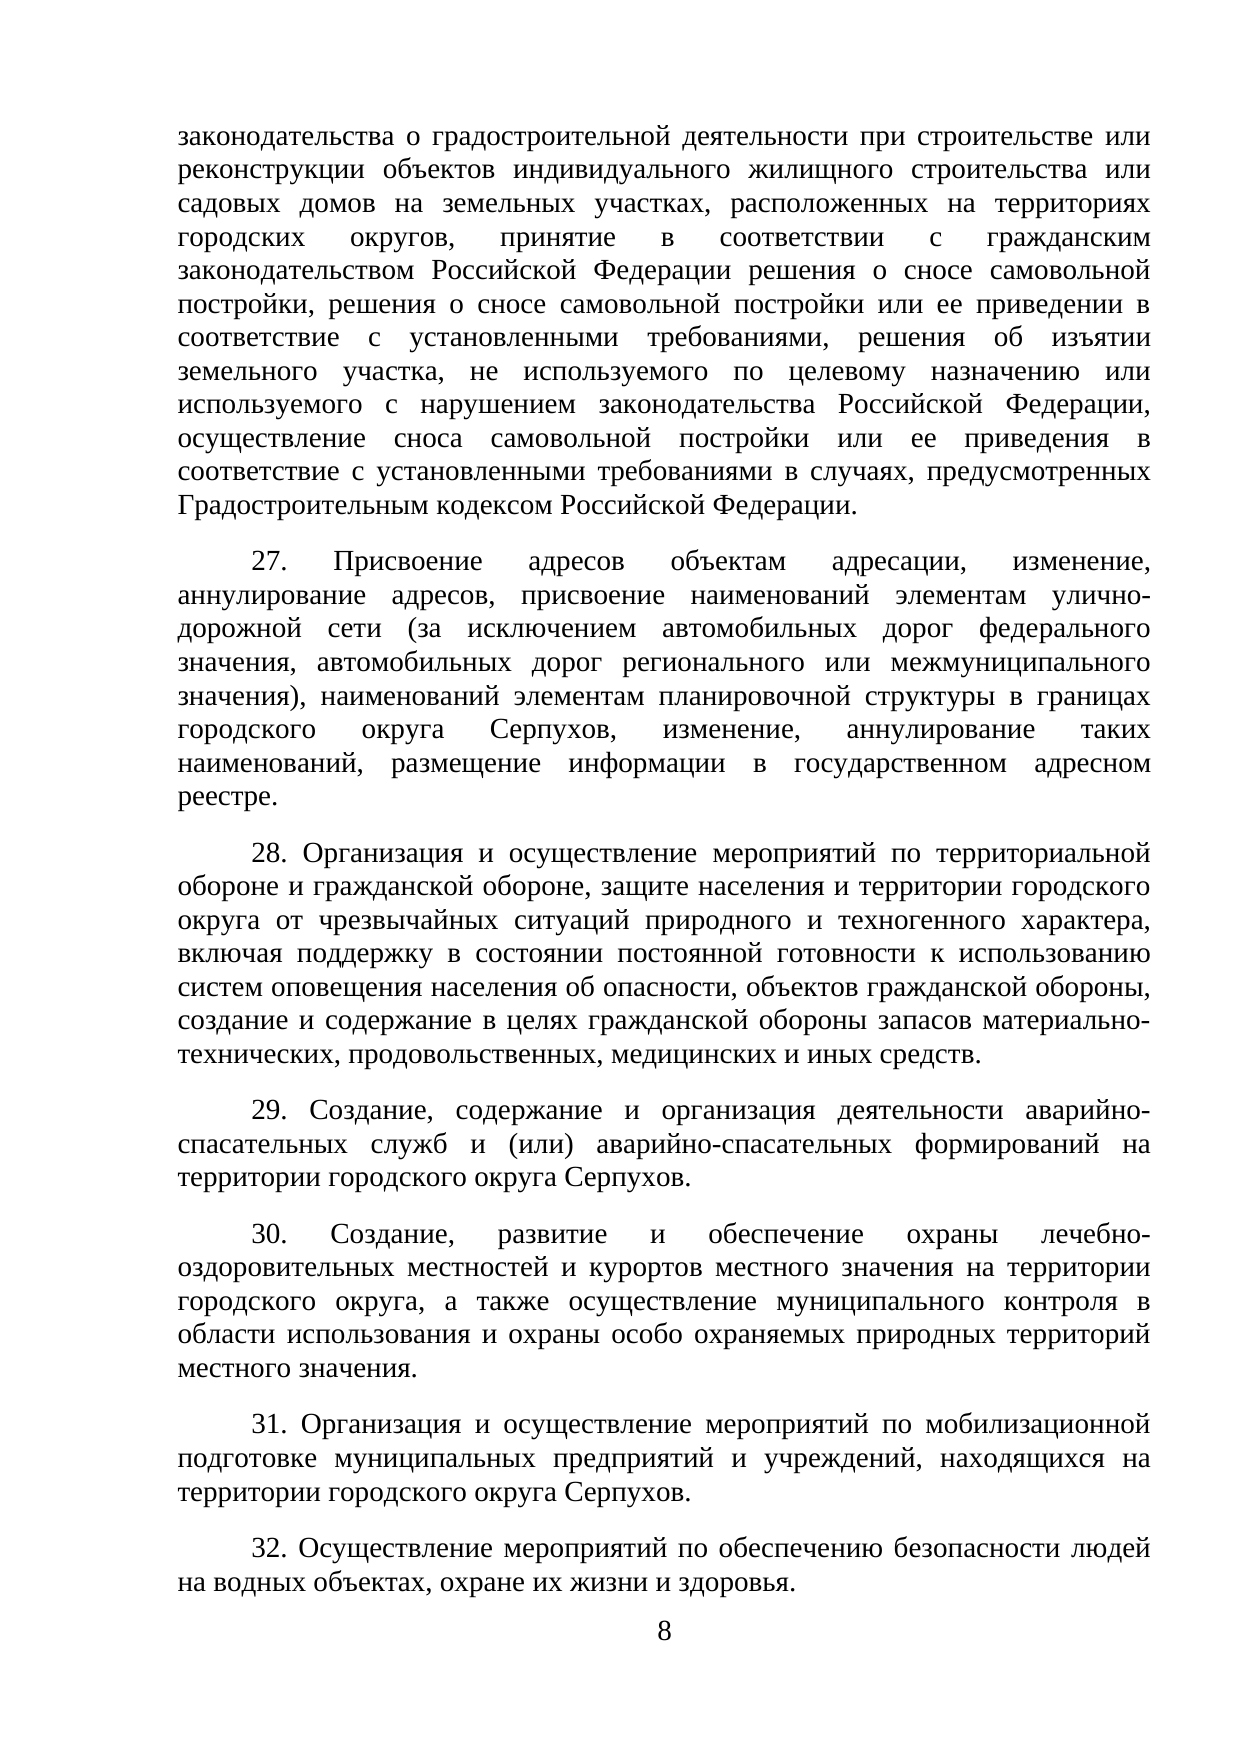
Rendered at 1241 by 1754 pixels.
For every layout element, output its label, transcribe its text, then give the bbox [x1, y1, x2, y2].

text 31. Организация и осуществление мероприятий по мобилизационной подготовке муниципальных предприятий и учреждений, находящихся на территории городского округа Серпухов. [177, 1407, 1152, 1507]
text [177, 118, 1152, 521]
text 32. Осуществление мероприятий по обеспечению безопасности людей на водных объектах, охране их жизни и здоровья. [177, 1530, 1152, 1597]
text 28. Организация и осуществление мероприятий по территориальной обороне и гражданской обороне, защите населения и территории городского округа от чрезвычайных ситуаций природного и техногенного характера, включая поддержку в состоянии постоянной готовности к использованию систем оповещения населения об опасности, объектов гражданской обороны, создание и содержание в целях гражданской обороны запасов материально-технических, продовольственных, медицинских и иных средств. [177, 835, 1152, 1069]
text 29. Создание, содержание и организация деятельности аварийно-спасательных служб и (или) аварийно-спасательных формирований на территории городского округа Серпухов. [177, 1092, 1152, 1193]
text 27. Присвоение адресов объектам адресации, изменение, аннулирование адресов, присвоение наименований элементам улично-дорожной сети (за исключением автомобильных дорог федерального значения, автомобильных дорог регионального или межмуниципального значения), наименований элементам планировочной структуры в границах городского округа Серпухов, изменение, аннулирование таких наименований, размещение информации в государственном адресном реестре. [177, 543, 1152, 812]
text 30. Создание, развитие и обеспечение охраны лечебно-оздоровительных местностей и курортов местного значения на территории городского округа, а также осуществление муниципального контроля в области использования и охраны особо охраняемых природных территорий местного значения. [177, 1216, 1152, 1384]
